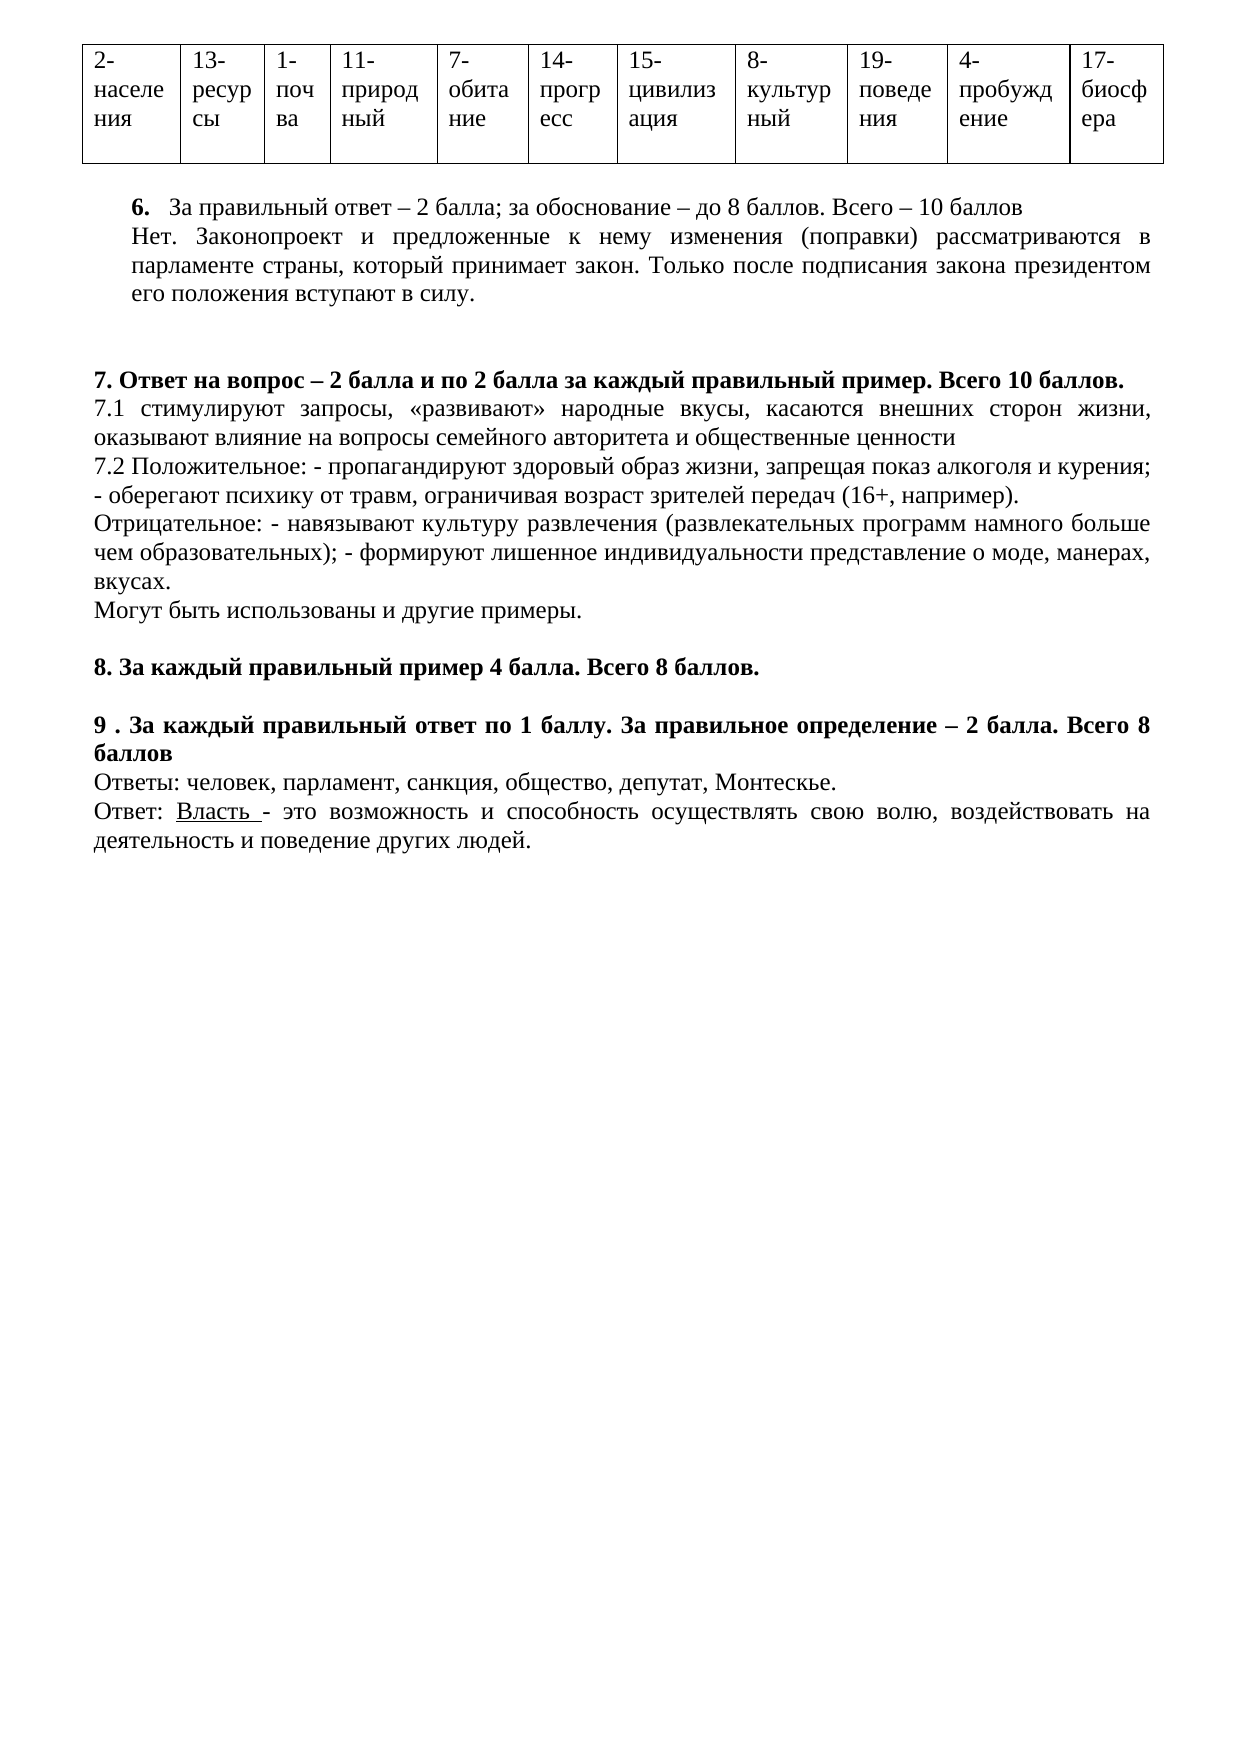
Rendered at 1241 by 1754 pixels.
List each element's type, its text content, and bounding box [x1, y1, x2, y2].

table_cell 14-прогресс [529, 45, 617, 162]
text 9 . За каждый правильный ответ по 1 баллу. За правильное определение – 2 балла. Всего 8 баллов [94, 710, 1152, 767]
table_cell 19- поведения [848, 45, 947, 162]
table_cell 7- обитание [438, 45, 528, 162]
text Ответ: Власть - это возможность и способность осуществлять свою волю, воздействовать на деятельность и поведение других людей. [94, 796, 1152, 853]
table_cell 1- почва [265, 45, 330, 162]
text 7.1 стимулируют запросы, «развивают» народные вкусы, касаются внешних сторон жизни, оказывают влияние на вопросы семейного авторитета и общественные ценности [94, 393, 1152, 451]
table_cell 4- пробуждение [948, 45, 1069, 162]
table_cell 13- ресурсы [181, 45, 264, 162]
text 7.2 Положительное: - пропагандируют здоровый образ жизни, запрещая показ алкоголя и курения; - оберегают психику от травм, ограничивая возраст зрителей передач (16+, например). [94, 451, 1152, 508]
table_cell 17-биосфера [1071, 45, 1163, 162]
list За правильный ответ – 2 балла; за обоснование – до 8 баллов. Всего – 10 баллов [131, 192, 1152, 221]
table_cell 2-населения [83, 45, 180, 162]
table_cell 11-природный [331, 45, 437, 162]
table_cell 15- цивилизация [618, 45, 735, 162]
table_cell 8- культурный [736, 45, 847, 162]
text Отрицательное: - навязывают культуру развлечения (развлекательных программ намного больше чем образовательных); - формируют лишенное индивидуальности представление о моде, манерах, вкусах. [94, 508, 1152, 595]
text Ответы: человек, парламент, санкция, общество, депутат, Монтескье. [94, 767, 1152, 796]
text 7. Ответ на вопрос – 2 балла и по 2 балла за каждый правильный пример. Всего 10 баллов. [94, 365, 1152, 393]
text Могут быть использованы и другие примеры. [94, 595, 1152, 623]
text 8. За каждый правильный пример 4 балла. Всего 8 баллов. [94, 652, 1152, 681]
text Нет. Законопроект и предложенные к нему изменения (поправки) рассматриваются в парламенте страны, который принимает закон. Только после подписания закона президентом его положения вступают в силу. [131, 221, 1152, 307]
